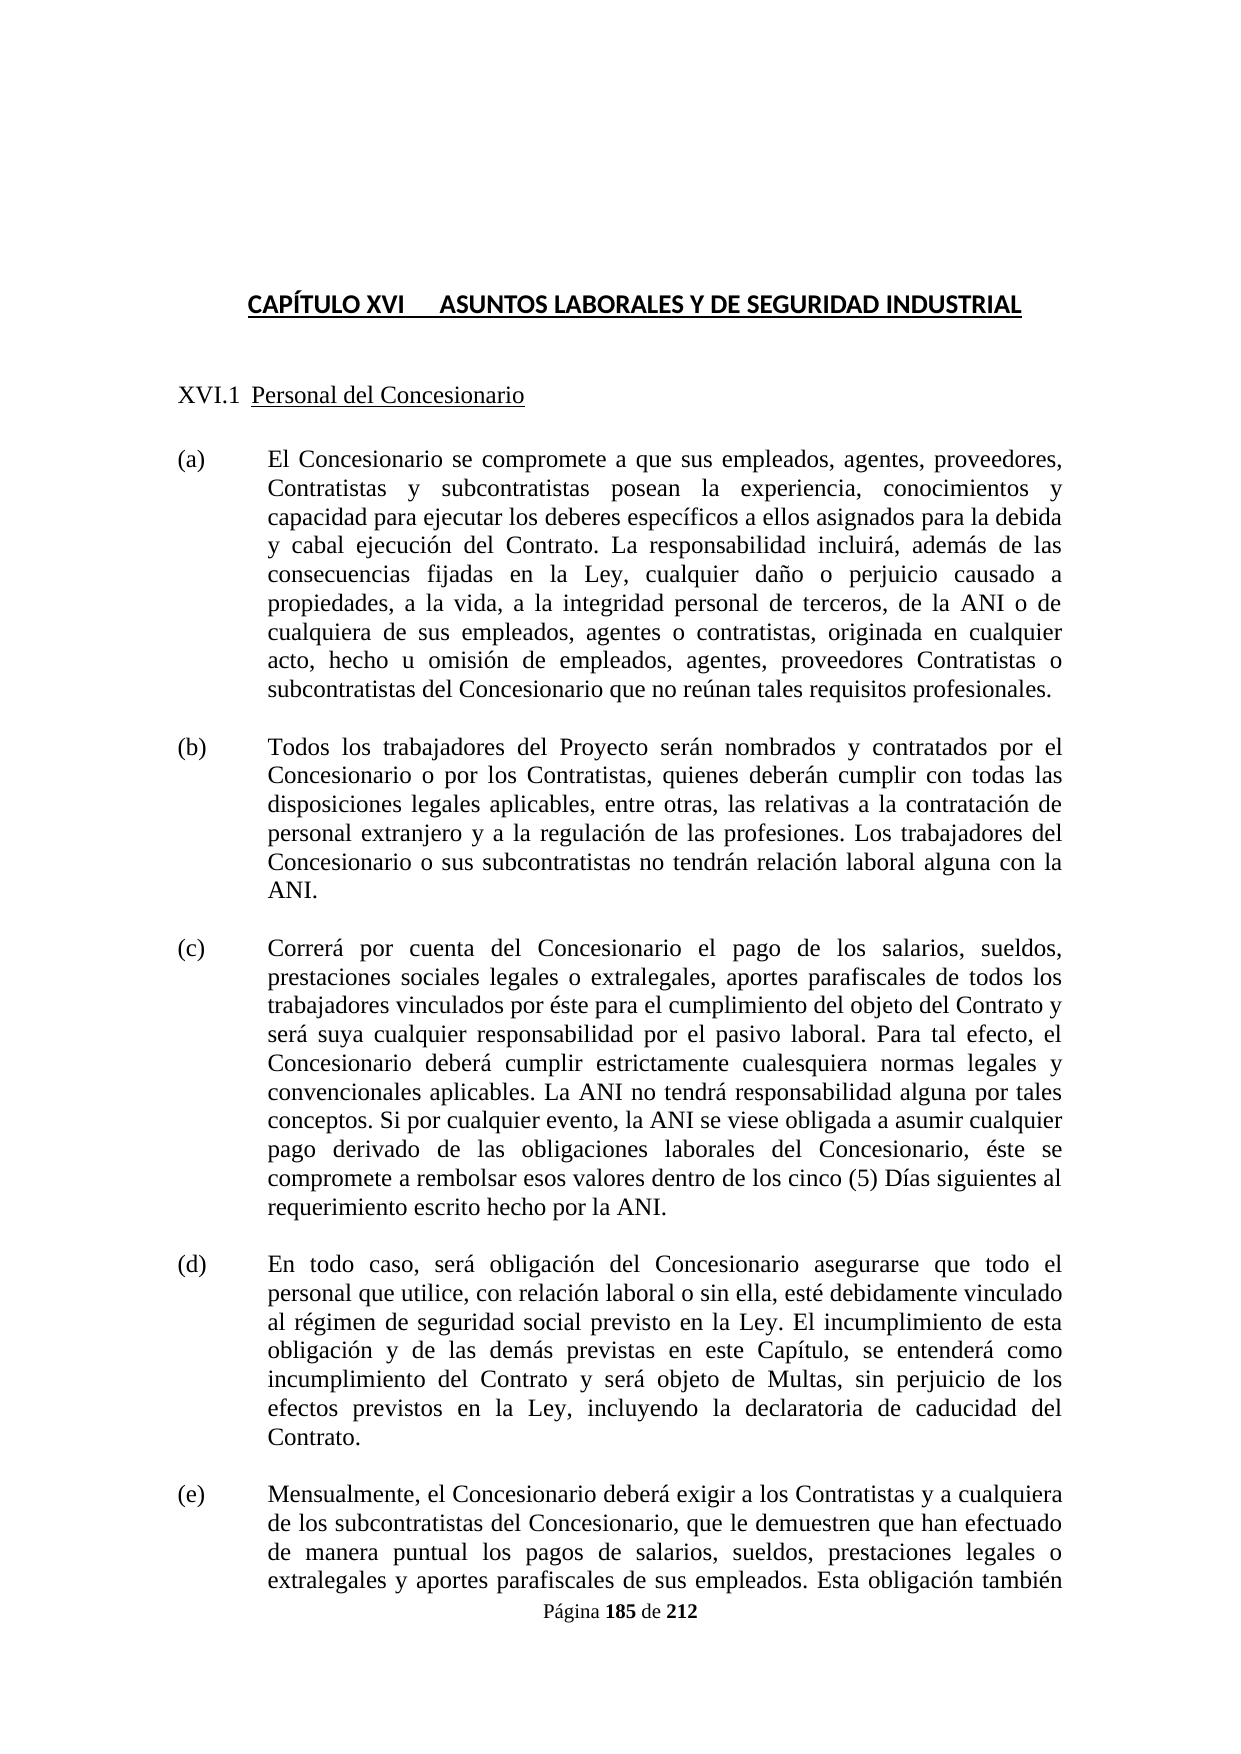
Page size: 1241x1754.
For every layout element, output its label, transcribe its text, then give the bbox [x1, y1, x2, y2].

text En todo caso, será obligación del Concesionario asegurarse que todo el personal que utilice, con relación laboral o sin ella, esté debidamente vinculado al régimen de seguridad social previsto en la Ley. El incumplimiento de esta obligación y de las demás previstas en este Capítulo, se entenderá como incumplimiento del Contrato y será objeto de Multas, sin perjuicio de los efectos previstos en la Ley, incluyendo la declaratoria de caducidad del Contrato. [177, 1249, 1063, 1451]
text Todos los trabajadores del Proyecto serán nombrados y contratados por el Concesionario o por los Contratistas, quienes deberán cumplir con todas las disposiciones legales aplicables, entre otras, las relativas a la contratación de personal extranjero y a la regulación de las profesiones. Los trabajadores del Concesionario o sus subcontratistas no tendrán relación laboral alguna con la ANI. [177, 732, 1063, 904]
subtitle ASUNTOS LABORALES Y DE SEGURIDAD INDUSTRIAL [207, 288, 1063, 321]
text El Concesionario se compromete a que sus empleados, agentes, proveedores, Contratistas y subcontratistas posean la experiencia, conocimientos y capacidad para ejecutar los deberes específicos a ellos asignados para la debida y cabal ejecución del Contrato. La responsabilidad incluirá, además de las consecuencias fijadas en la Ley, cualquier daño o perjuicio causado a propiedades, a la vida, a la integridad personal de terceros, de la ANI o de cualquiera de sus empleados, agentes o contratistas, originada en cualquier acto, hecho u omisión de empleados, agentes, proveedores Contratistas o subcontratistas del Concesionario que no reúnan tales requisitos profesionales. [177, 444, 1063, 703]
subtitle Personal del Concesionario [177, 381, 1063, 409]
text Correrá por cuenta del Concesionario el pago de los salarios, sueldos, prestaciones sociales legales o extralegales, aportes parafiscales de todos los trabajadores vinculados por éste para el cumplimiento del objeto del Contrato y será suya cualquier responsabilidad por el pasivo laboral. Para tal efecto, el Concesionario deberá cumplir estrictamente cualesquiera normas legales y convencionales aplicables. La ANI no tendrá responsabilidad alguna por tales conceptos. Si por cualquier evento, la ANI se viese obligada a asumir cualquier pago derivado de las obligaciones laborales del Concesionario, éste se compromete a rembolsar esos valores dentro de los cinco (5) Días siguientes al requerimiento escrito hecho por la ANI. [177, 933, 1063, 1221]
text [177, 1479, 1063, 1594]
